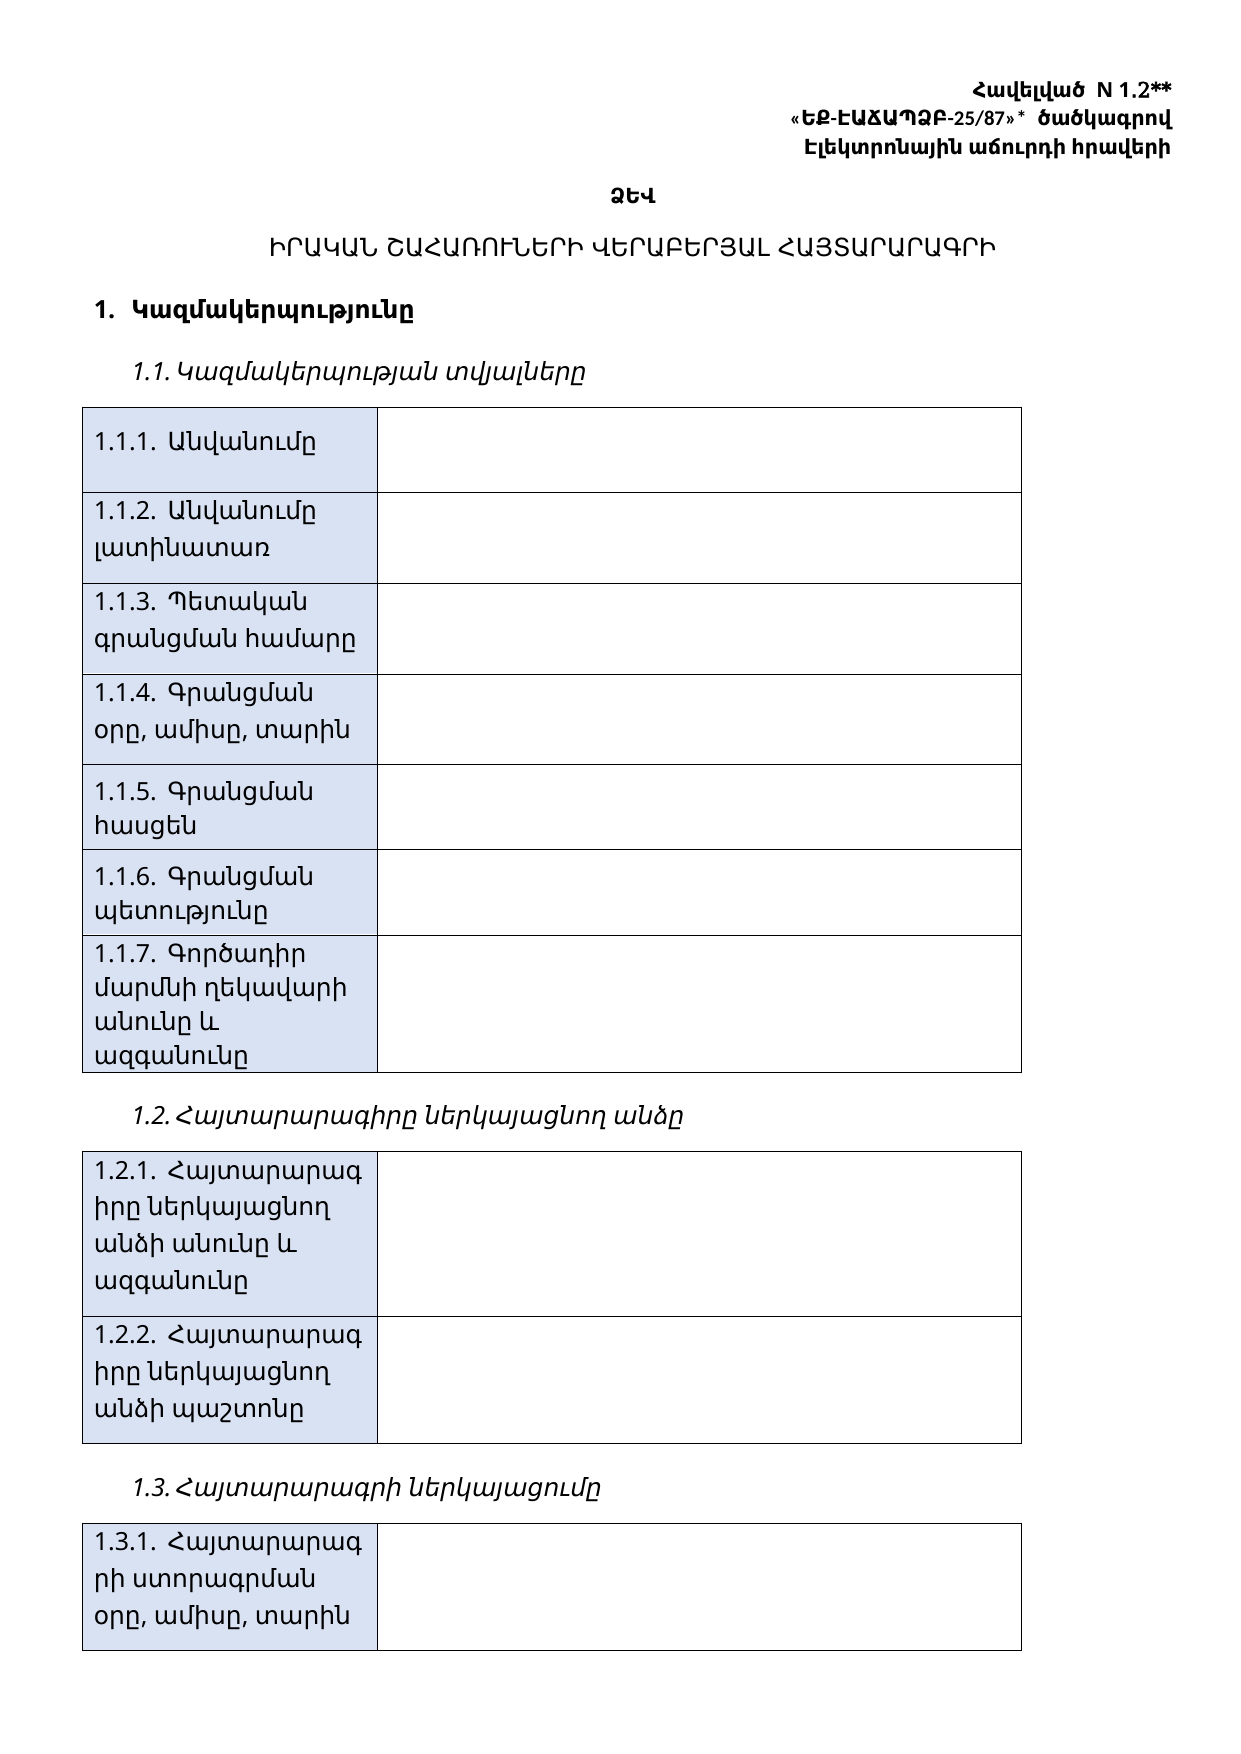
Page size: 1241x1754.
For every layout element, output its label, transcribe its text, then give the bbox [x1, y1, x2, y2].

table_header [378, 1152, 1021, 1316]
table_cell Գրանցման պետությունը [83, 850, 377, 934]
table_cell [378, 765, 1021, 849]
table_header Հայտարարագրի ստորագրման օրը, ամիսը, տարին [83, 1524, 377, 1650]
table_header [378, 408, 1021, 492]
table_cell Գրանցման հասցեն [83, 765, 377, 849]
text ՁԵՎ [94, 184, 1171, 209]
list Հայտարարագիրը ներկայացնող անձը [131, 1098, 1171, 1132]
table_cell [378, 584, 1021, 673]
text «ԵՔ-ԷԱՃԱՊՁԲ-25/87»* ծածկագրով [94, 103, 1171, 132]
table_header [378, 1524, 1021, 1650]
table_cell Անվանումը լատինատառ [83, 493, 377, 583]
table_cell Գրանցման օրը, ամիսը, տարին [83, 675, 377, 764]
table_cell [378, 493, 1021, 583]
list Կազմակերպությունը [94, 291, 1171, 326]
table_cell [378, 850, 1021, 934]
table_header Անվանումը [83, 408, 377, 492]
text Էլեկտրոնային աճուրդի հրավերի [94, 132, 1171, 160]
text ԻՐԱԿԱՆ ՇԱՀԱՌՈՒՆԵՐԻ ՎԵՐԱԲԵՐՅԱԼ ՀԱՅՏԱՐԱՐԱԳՐԻ [94, 233, 1171, 262]
table_header Հայտարարագիրը ներկայացնող անձի անունը և ազգանունը [83, 1152, 377, 1316]
table_cell Գործադիր մարմնի ղեկավարի անունը և ազգանունը [83, 936, 377, 1072]
table_cell [378, 936, 1021, 1072]
table_cell Հայտարարագիրը ներկայացնող անձի պաշտոնը [83, 1317, 377, 1443]
list Հայտարարագրի ներկայացումը [131, 1469, 1171, 1503]
table_cell Պետական գրանցման համարը [83, 584, 377, 673]
table_cell [378, 1317, 1021, 1443]
list Կազմակերպության տվյալները [131, 353, 1171, 387]
table_cell [378, 675, 1021, 764]
text Հավելված N 1․2** [94, 75, 1171, 103]
